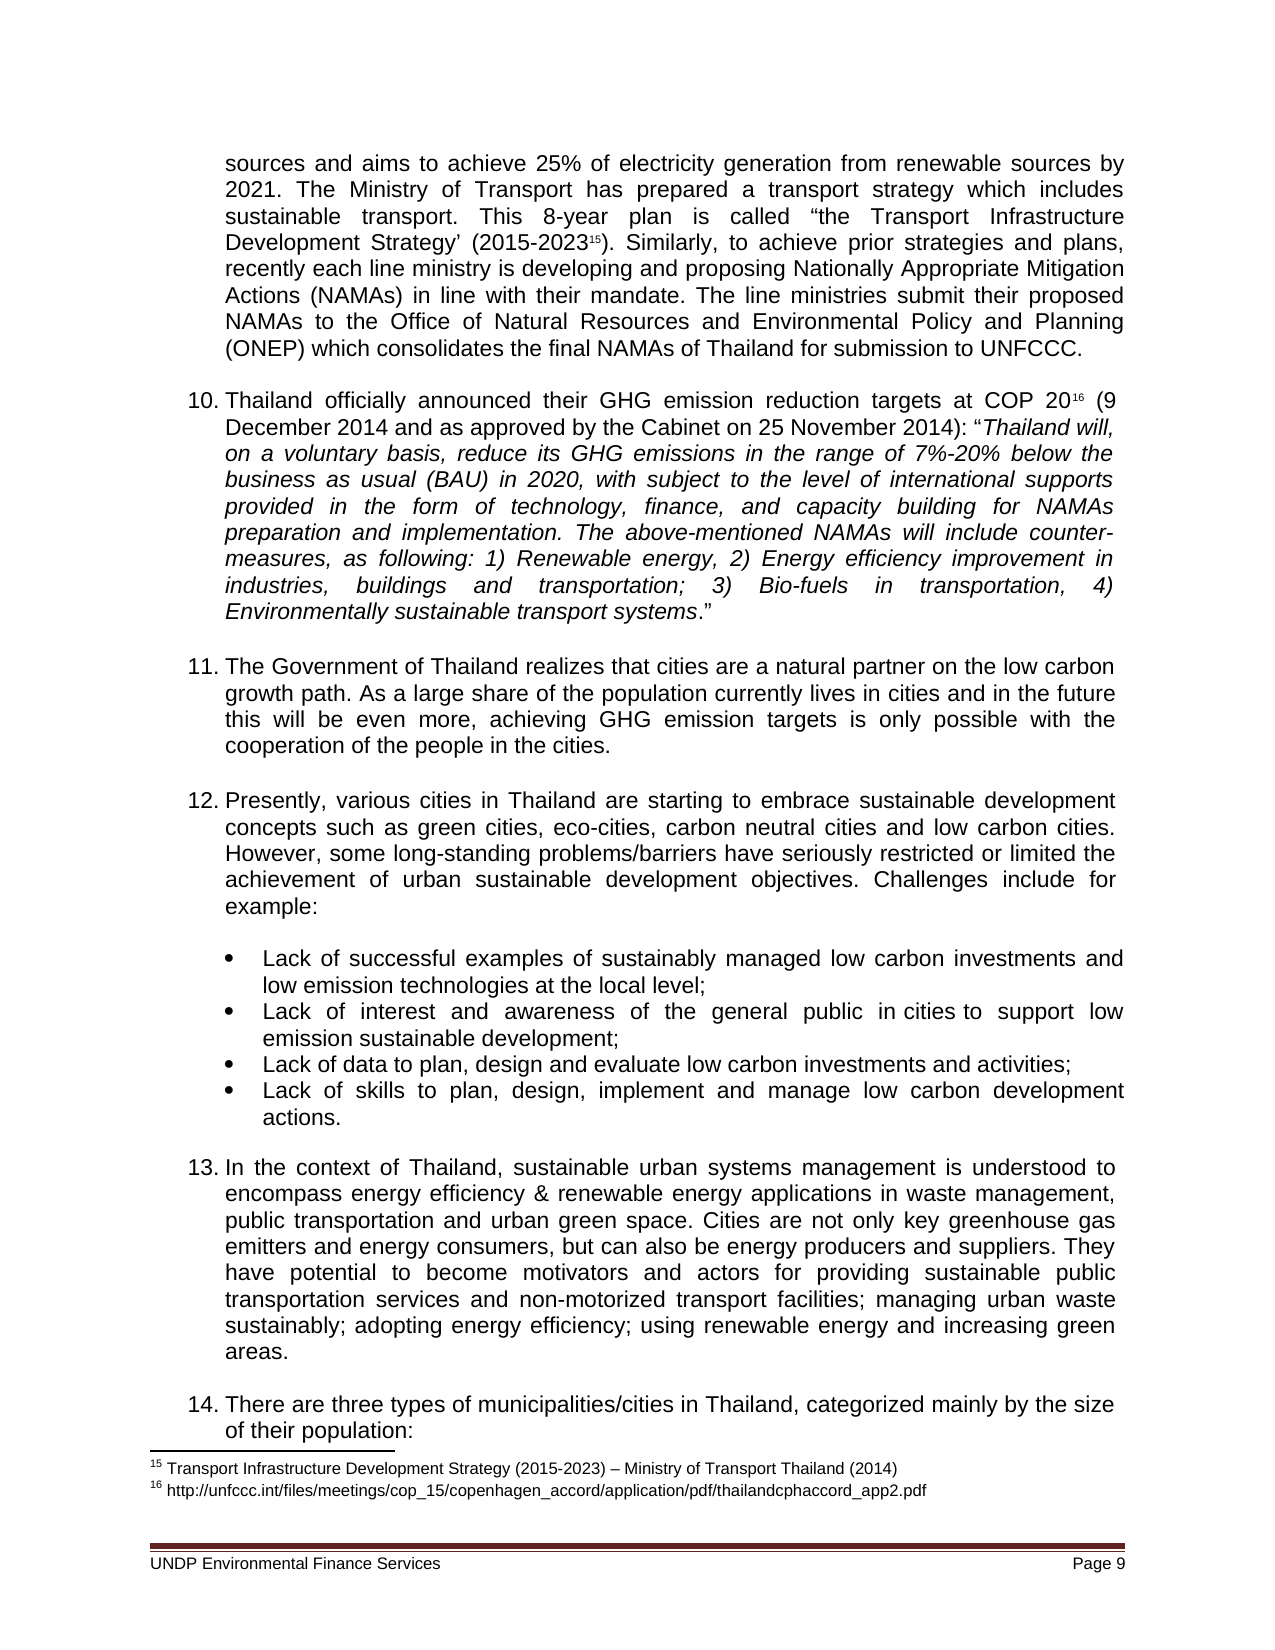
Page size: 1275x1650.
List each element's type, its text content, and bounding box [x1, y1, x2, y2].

list Lack of successful examples of sustainably managed low carbon investments and low emission technologies at the local level; [225, 945, 1125, 998]
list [187, 150, 1125, 361]
list The Government of Thailand realizes that cities are a natural partner on the low carbon growth path. As a large share of the population currently lives in cities and in the future this will be even more, achieving GHG emission targets is only possible with the cooperation of the people in the cities. [187, 653, 1116, 758]
list Lack of skills to plan, design, implement and manage low carbon development actions. [225, 1077, 1125, 1130]
list There are three types of municipalities/cities in Thailand, categorized mainly by the size of their population: [187, 1391, 1116, 1444]
list In the context of Thailand, sustainable urban systems management is understood to encompass energy efficiency & renewable energy applications in waste management, public transportation and urban green space. Cities are not only key greenhouse gas emitters and energy consumers, but can also be energy producers and suppliers. They have potential to become motivators and actors for providing sustainable public transportation services and non-motorized transport facilities; managing urban waste sustainably; adopting energy efficiency; using renewable energy and increasing green areas. [187, 1154, 1116, 1365]
list Presently, various cities in Thailand are starting to embrace sustainable development concepts such as green cities, eco-cities, carbon neutral cities and low carbon cities. However, some long-standing problems/barriers have seriously restricted or limited the achievement of urban sustainable development objectives. Challenges include for example: [187, 787, 1116, 919]
list Lack of data to plan, design and evaluate low carbon investments and activities; [225, 1051, 1125, 1077]
list Lack of interest and awareness of the general public in cities to support low emission sustainable development; [225, 998, 1125, 1051]
list Thailand officially announced their GHG emission reduction targets at COP 20 (9 December 2014 and as approved by the Cabinet on 25 November 2014): “Thailand will, on a voluntary basis, reduce its GHG emissions in the range of 7%-20% below the business as usual (BAU) in 2020, with subject to the level of international supports provided in the form of technology, finance, and capacity building for NAMAs preparation and implementation. The above-mentioned NAMAs will include counter-measures, as following: 1) Renewable energy, 2) Energy efficiency improvement in industries, buildings and transportation; 3) Bio-fuels in transportation, 4) Environmentally sustainable transport systems.” [187, 387, 1116, 624]
